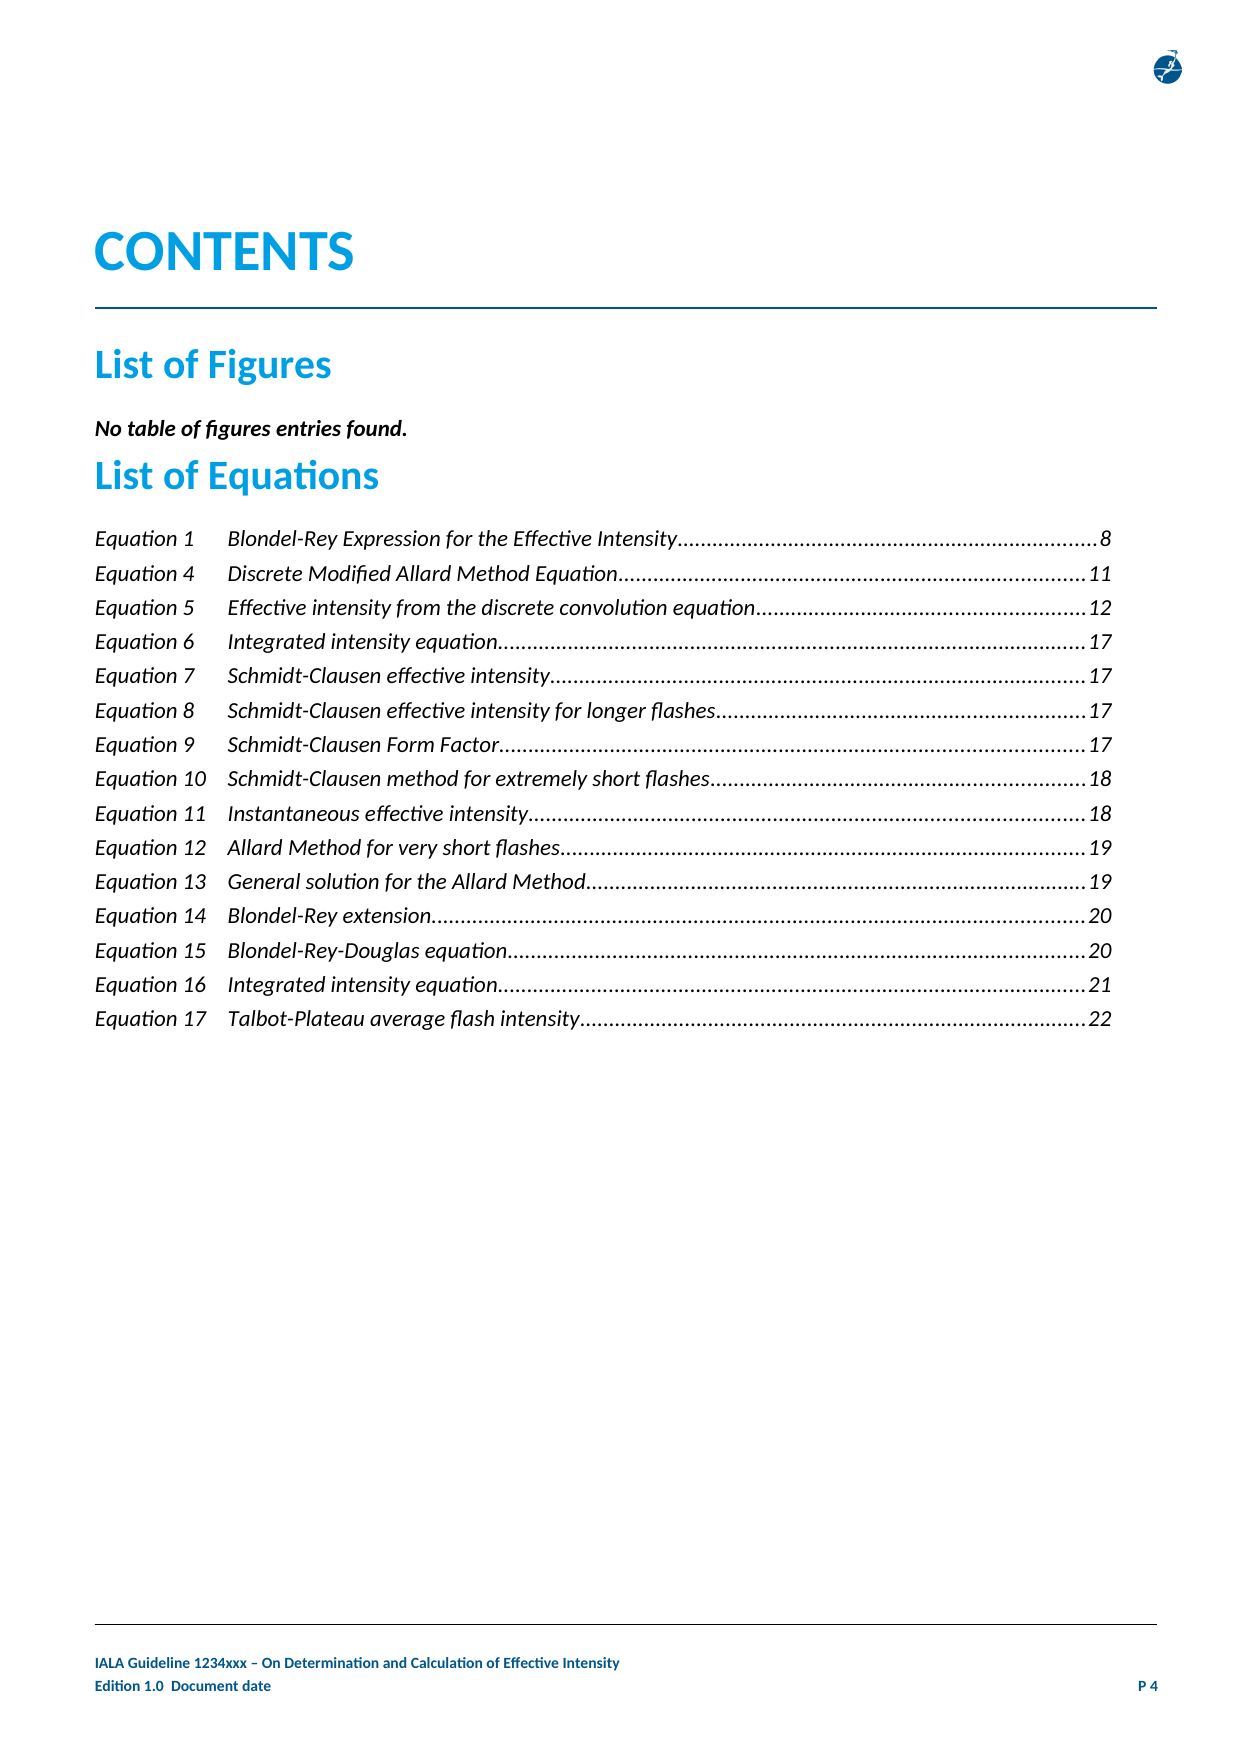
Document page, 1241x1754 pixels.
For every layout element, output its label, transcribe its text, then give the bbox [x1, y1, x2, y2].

text Equation 12 Allard Method for very short flashes 19 [94, 833, 1113, 861]
text Equation 14 Blondel-Rey extension 20 [94, 901, 1113, 929]
picture [1122, 0, 1241, 119]
text Equation 17 Talbot-Plateau average flash intensity 22 [94, 1004, 1113, 1032]
text No table of figures entries found. [94, 414, 1113, 442]
text Equation 7 Schmidt-Clausen effective intensity 17 [94, 662, 1113, 689]
text Equation 13 General solution for the Allard Method 19 [94, 867, 1113, 895]
text Equation 4 Discrete Modified Allard Method Equation 11 [94, 559, 1113, 587]
text Equation 9 Schmidt-Clausen Form Factor 17 [94, 730, 1113, 758]
text Equation 15 Blondel-Rey-Douglas equation 20 [94, 936, 1113, 964]
list List of Figures [94, 338, 1157, 389]
text Equation 6 Integrated intensity equation 17 [94, 627, 1113, 655]
text Equation 10 Schmidt-Clausen method for extremely short flashes 18 [94, 764, 1113, 792]
list List of Equations [94, 449, 1157, 499]
text Equation 5 Effective intensity from the discrete convolution equation 12 [94, 593, 1113, 621]
text Equation 11 Instantaneous effective intensity 18 [94, 799, 1113, 827]
text Equation 8 Schmidt-Clausen effective intensity for longer flashes 17 [94, 696, 1113, 724]
text Equation 16 Integrated intensity equation 21 [94, 970, 1113, 998]
text Equation 1 Blondel-Rey Expression for the Effective Intensity 8 [94, 524, 1113, 552]
